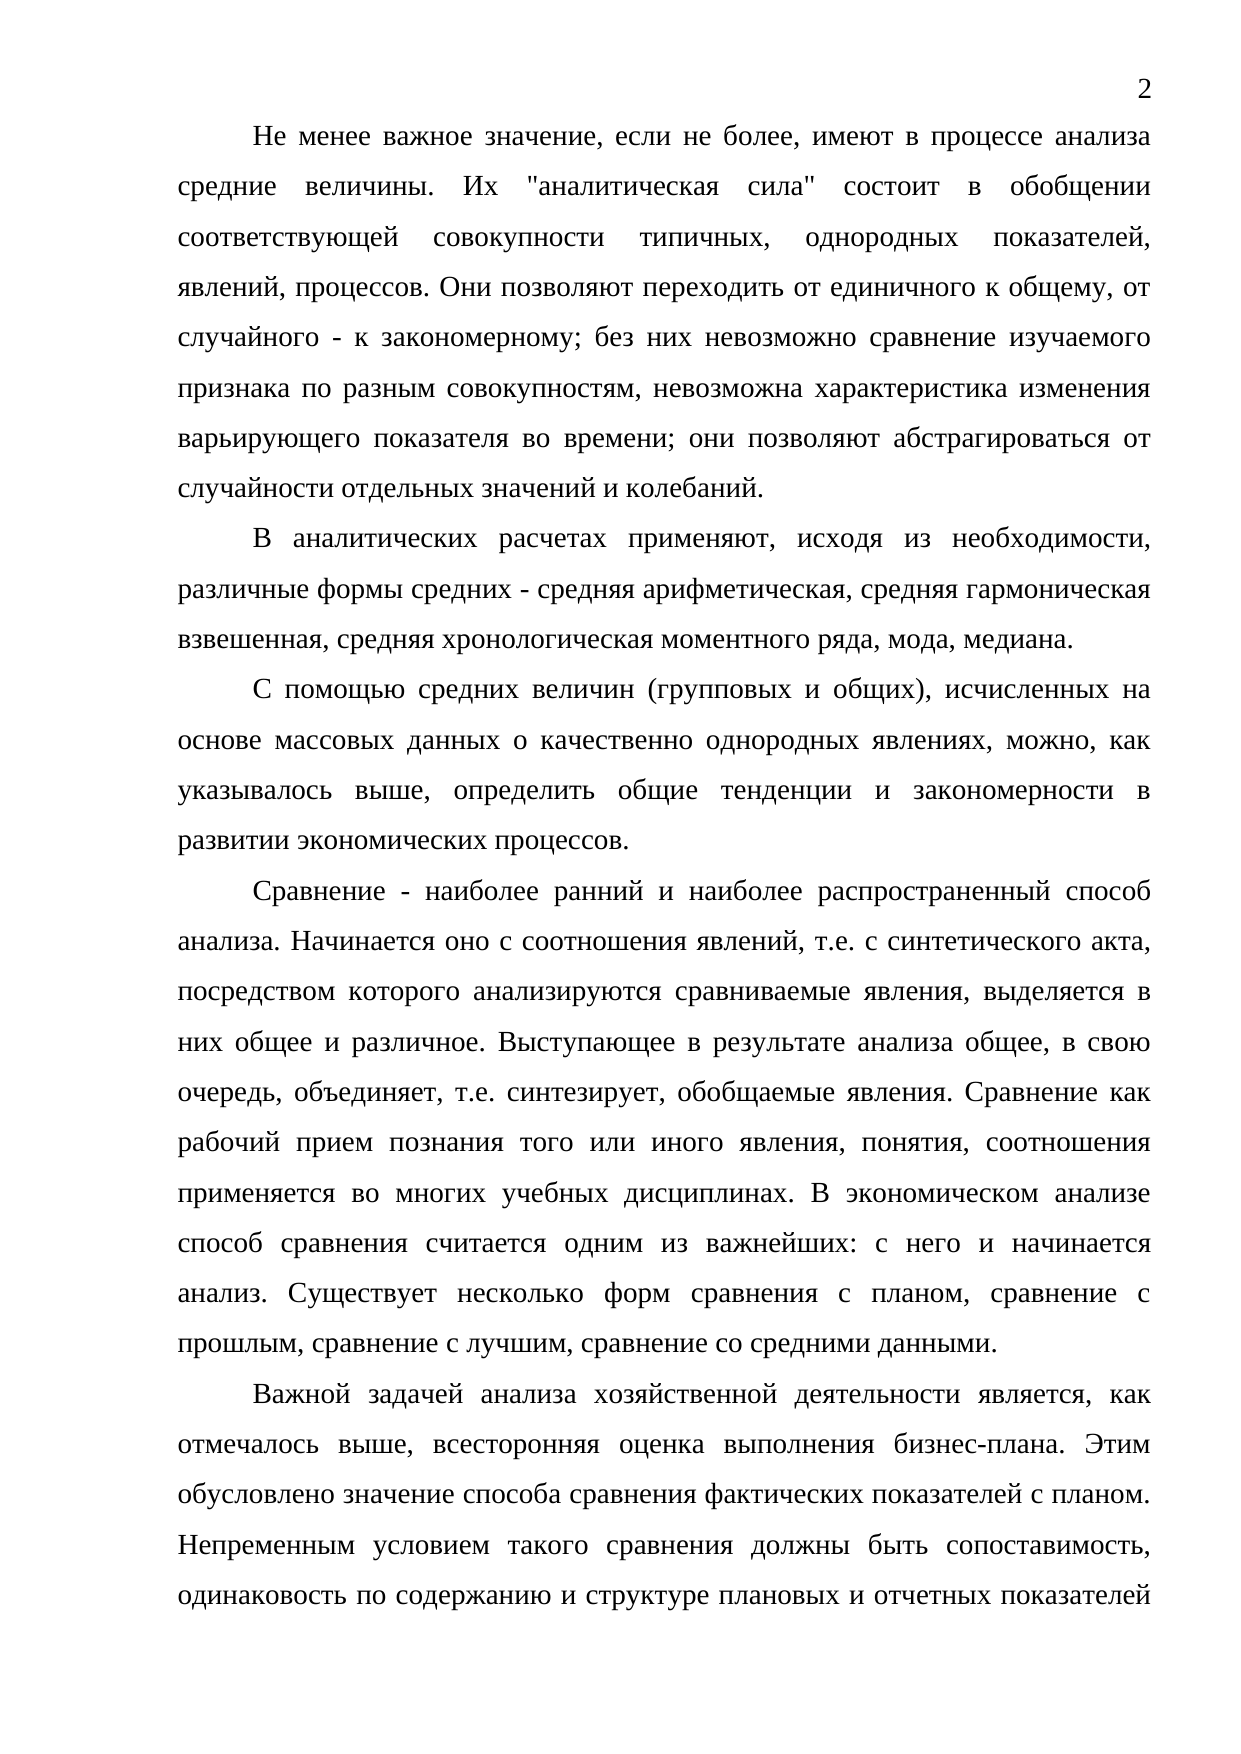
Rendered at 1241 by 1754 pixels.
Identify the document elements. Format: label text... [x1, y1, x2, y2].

text В аналитических расчетах применяют, исходя из необходимости, различные формы средних - средняя арифметическая, средняя гармоническая взвешенная, средняя хронологическая моментного ряда, мода, медиана. [177, 521, 1152, 655]
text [177, 1376, 1152, 1611]
text С помощью средних величин (групповых и общих), исчисленных на основе массовых данных о качественно однородных явлениях, можно, как указывалось выше, определить общие тенденции и закономерности в развитии экономических процессов. [177, 672, 1152, 856]
text Сравнение - наиболее ранний и наиболее распространенный способ анализа. Начинается оно с соотношения явлений, т.е. с синтетического акта, посредством которого анализируются сравниваемые явления, выделяется в них общее и различное. Выступающее в результате анализа общее, в свою очередь, объединяет, т.е. синтезирует, обобщаемые явления. Сравнение как рабочий прием познания того или иного явления, понятия, соотношения применяется во многих учебных дисциплинах. В экономическом анализе способ сравнения считается одним из важнейших: с него и начинается анализ. Существует несколько форм сравнения с планом, сравнение с прошлым, сравнение с лучшим, сравнение со средними данными. [177, 873, 1152, 1359]
text Не менее важное значение, если не более, имеют в процессе анализа средние величины. Их "аналитическая сила" состоит в обобщении соответствующей совокупности типичных, однородных показателей, явлений, процессов. Они позволяют переходить от единичного к общему, от случайного - к закономерному; без них невозможно сравнение изучаемого признака по разным совокупностям, невозможна характеристика изменения варьирующего показателя во времени; они позволяют абстрагироваться от случайности отдельных значений и колебаний. [177, 118, 1152, 504]
